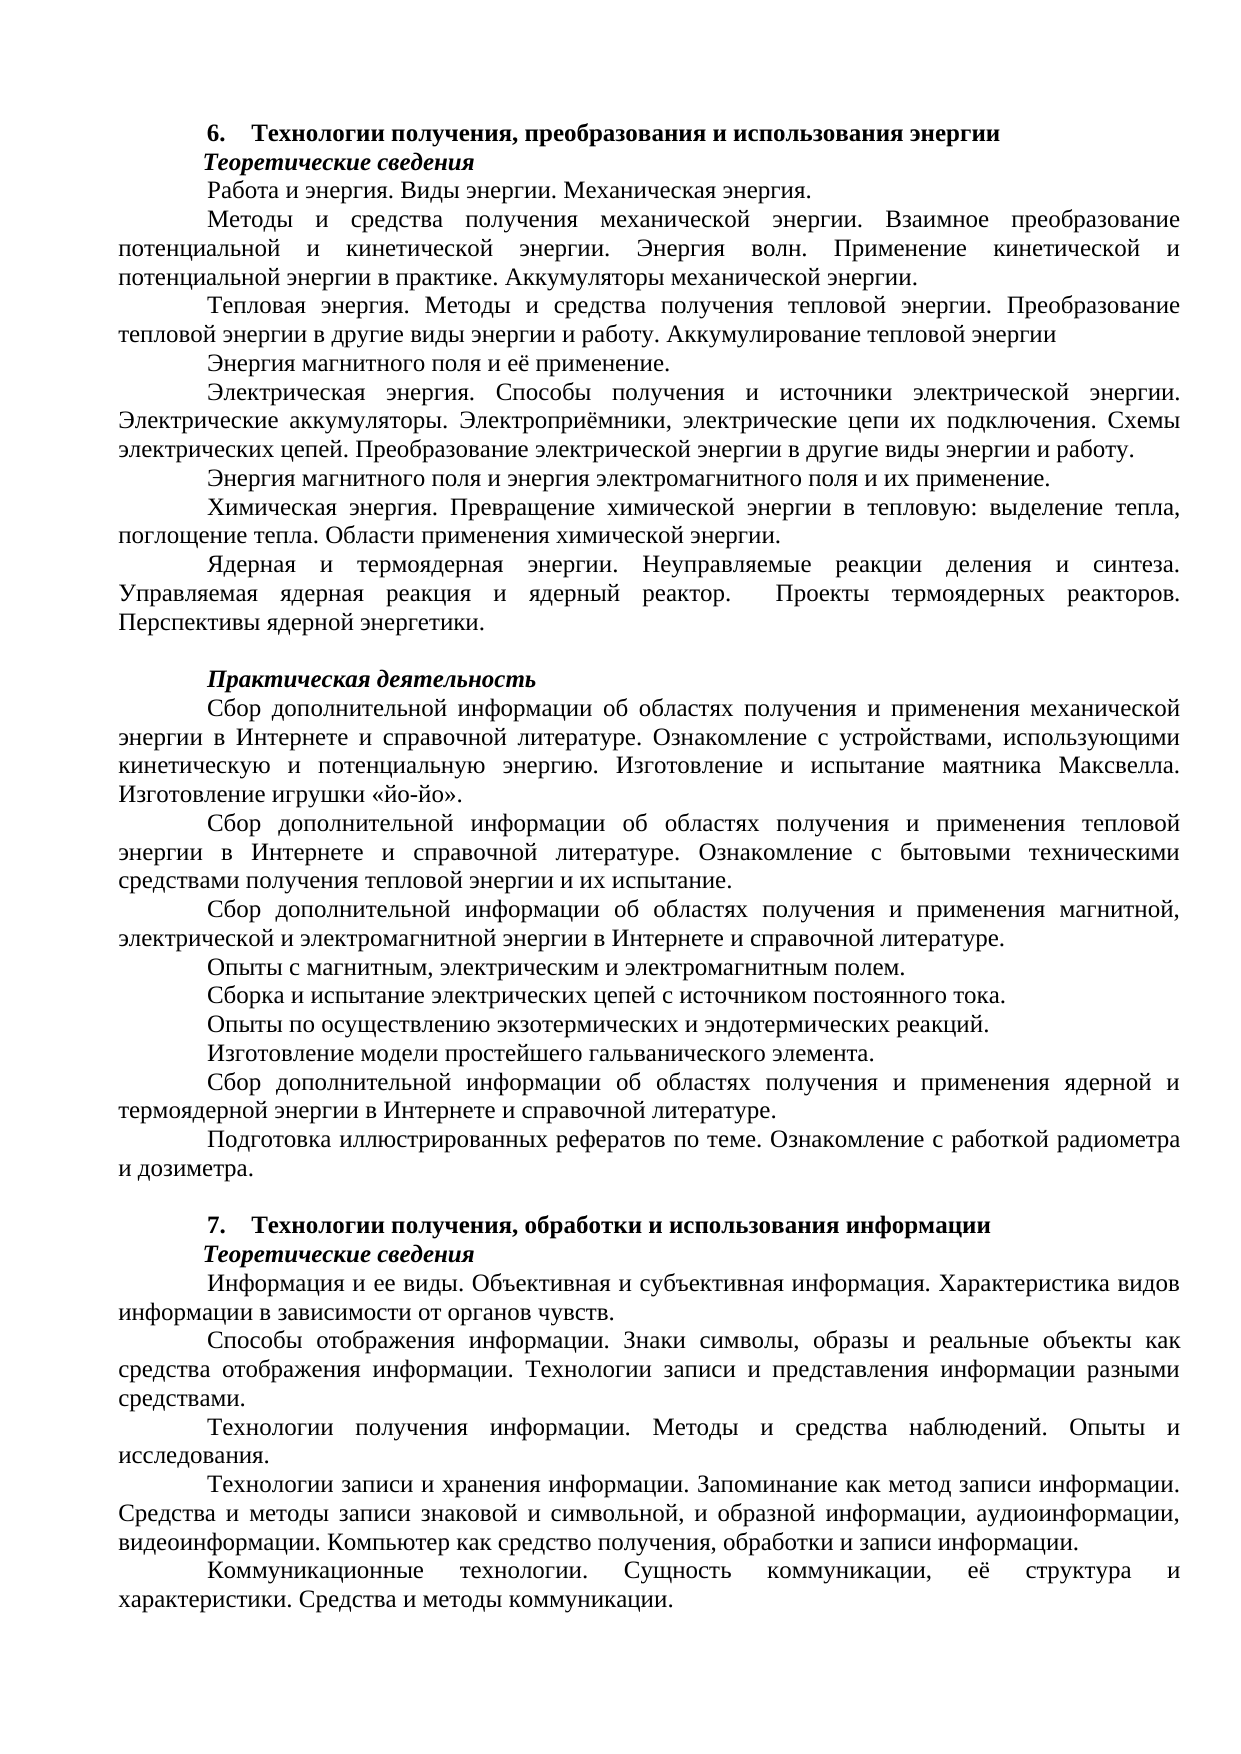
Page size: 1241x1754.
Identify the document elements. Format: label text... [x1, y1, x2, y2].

text Энергия магнитного поля и её применение. [118, 348, 1181, 377]
text Сбор дополнительной информации об областях получения и применения магнитной, электрической и электромагнитной энергии в Интернете и справочной литературе. [118, 894, 1181, 952]
text Сбор дополнительной информации об областях получения и применения тепловой энергии в Интернете и справочной литературе. Ознакомление с бытовыми техническими средствами получения тепловой энергии и их испытание. [118, 808, 1181, 894]
text Опыты с магнитным, электрическим и электромагнитным полем. [118, 952, 1181, 981]
text Способы отображения информации. Знаки символы, образы и реальные объекты как средства отображения информации. Технологии записи и представления информации разными средствами. [118, 1326, 1181, 1412]
text Методы и средства получения механической энергии. Взаимное преобразование потенциальной и кинетической энергии. Энергия волн. Применение кинетической и потенциальной энергии в практике. Аккумуляторы механической энергии. [118, 204, 1181, 291]
list Технологии получения, обработки и использования информации [118, 1211, 1181, 1239]
text Сборка и испытание электрических цепей с источником постоянного тока. [118, 981, 1181, 1009]
text Теоретические сведения [177, 147, 1181, 176]
text Технологии получения информации. Методы и средства наблюдений. Опыты и исследования. [118, 1412, 1181, 1469]
text Сбор дополнительной информации об областях получения и применения механической энергии в Интернете и справочной литературе. Ознакомление с устройствами, использующими кинетическую и потенциальную энергию. Изготовление и испытание маятника Максвелла. Изготовление игрушки «йо-йо». [118, 693, 1181, 808]
text Электрическая энергия. Способы получения и источники электрической энергии. Электрические аккумуляторы. Электроприёмники, электрические цепи их подключения. Схемы электрических цепей. Преобразование электрической энергии в другие виды энергии и работу. [118, 377, 1181, 463]
text Информация и ее виды. Объективная и субъективная информация. Характеристика видов информации в зависимости от органов чувств. [118, 1268, 1181, 1326]
text Изготовление модели простейшего гальванического элемента. [118, 1038, 1181, 1067]
text Технологии записи и хранения информации. Запоминание как метод записи информации. Средства и методы записи знаковой и символьной, и образной информации, аудиоинформации, видеоинформации. Компьютер как средство получения, обработки и записи информации. [118, 1469, 1181, 1556]
text Теоретические сведения [177, 1239, 1181, 1268]
text Ядерная и термоядерная энергии. Неуправляемые реакции деления и синтеза. Управляемая ядерная реакция и ядерный реактор. Проекты термоядерных реакторов. Перспективы ядерной энергетики. [118, 549, 1181, 636]
text Опыты по осуществлению экзотермических и эндотермических реакций. [118, 1009, 1181, 1038]
text Тепловая энергия. Методы и средства получения тепловой энергии. Преобразование тепловой энергии в другие виды энергии и работу. Аккумулирование тепловой энергии [118, 291, 1181, 348]
text Сбор дополнительной информации об областях получения и применения ядерной и термоядерной энергии в Интернете и справочной литературе. [118, 1067, 1181, 1124]
text Работа и энергия. Виды энергии. Механическая энергия. [118, 176, 1181, 204]
text Практическая деятельность [118, 664, 1181, 693]
text Энергия магнитного поля и энергия электромагнитного поля и их применение. [118, 463, 1181, 492]
text Подготовка иллюстрированных рефератов по теме. Ознакомление с работкой радиометра и дозиметра. [118, 1124, 1181, 1182]
text Химическая энергия. Превращение химической энергии в тепловую: выделение тепла, поглощение тепла. Области применения химической энергии. [118, 492, 1181, 549]
text Коммуникационные технологии. Сущность коммуникации, её структура и характеристики. Средства и методы коммуникации. [118, 1556, 1181, 1613]
list Технологии получения, преобразования и использования энергии [162, 118, 1181, 147]
